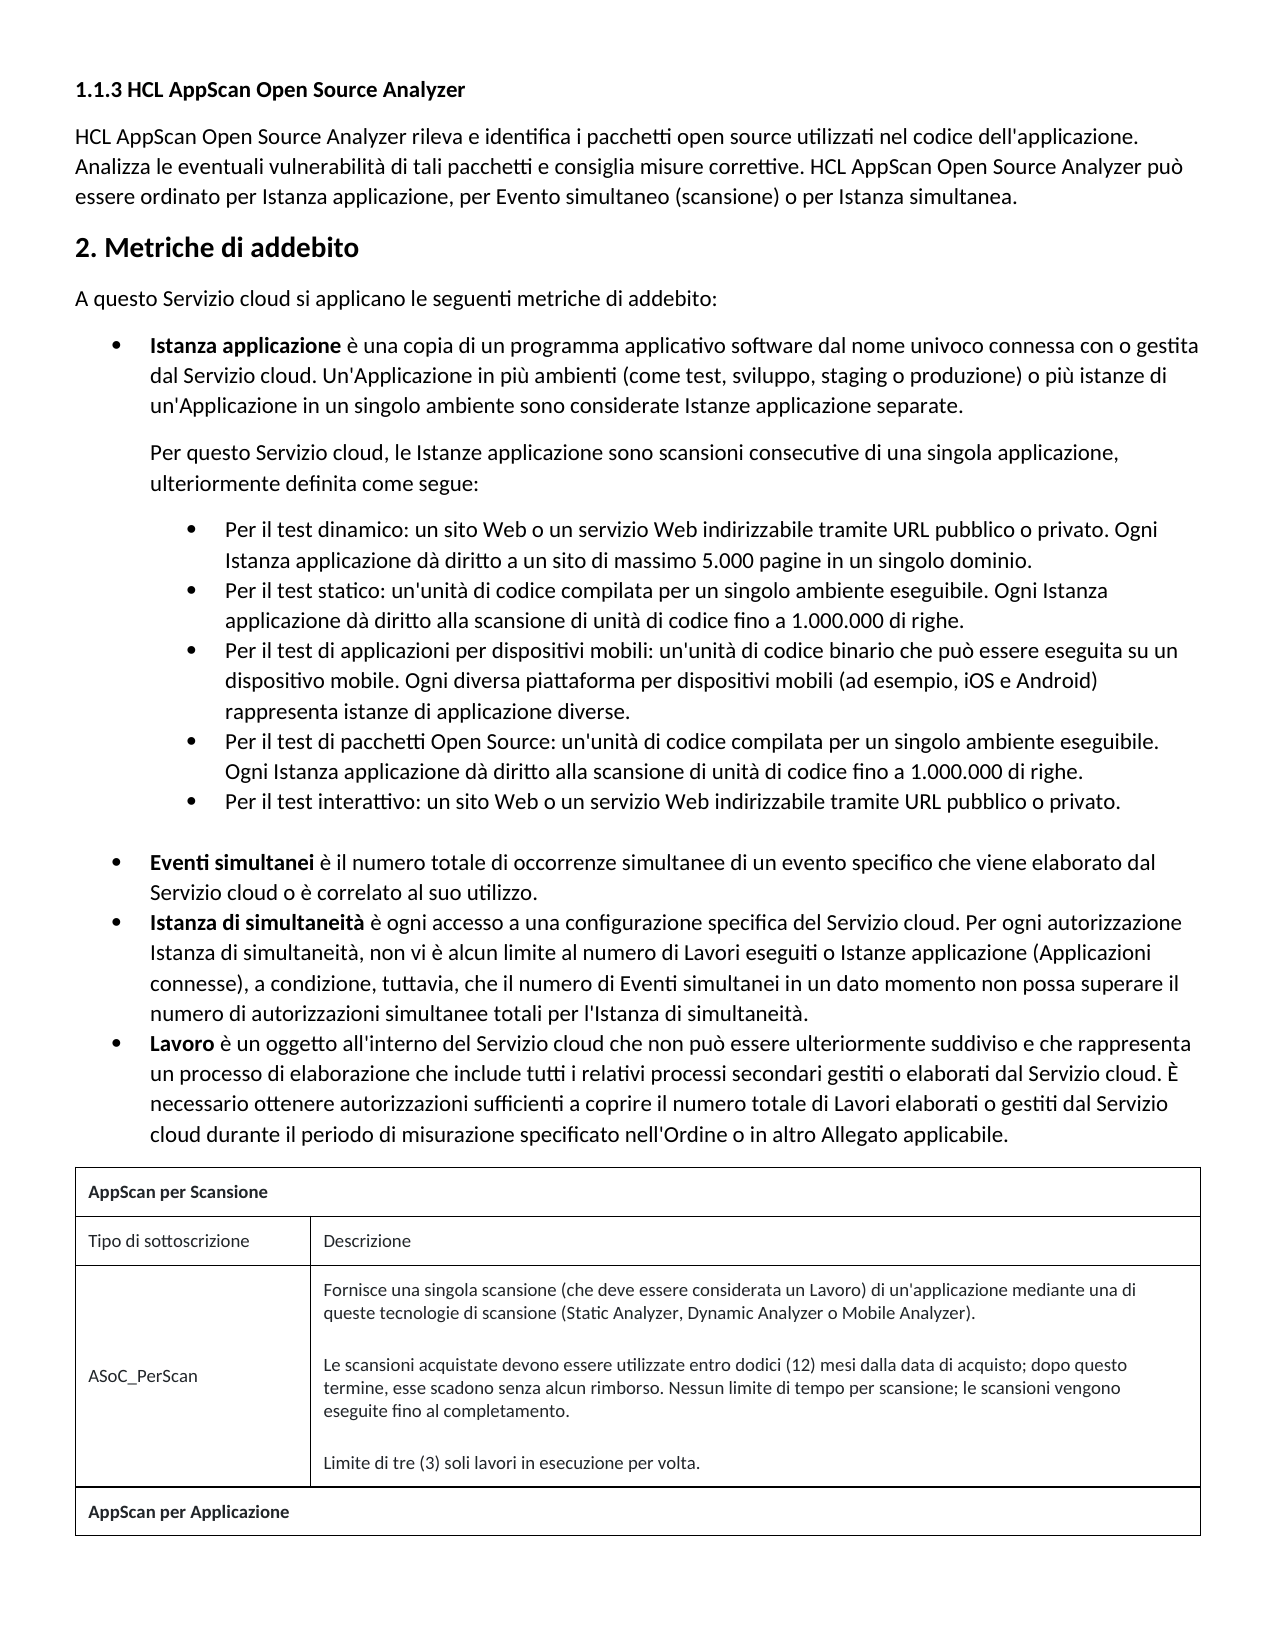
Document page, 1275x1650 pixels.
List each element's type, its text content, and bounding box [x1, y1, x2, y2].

text A questo Servizio cloud si applicano le seguenti metriche di addebito: [75, 284, 1200, 312]
text Per questo Servizio cloud, le Istanze applicazione sono scansioni consecutive di una singola applicazione, ulteriormente definita come segue: [150, 438, 1200, 497]
list Per il test di pacchetti Open Source: un'unità di codice compilata per un singolo ambiente eseguibile. Ogni Istanza applicazione dà diritto alla scansione di unità di codice fino a 1.000.000 di righe. [187, 727, 1200, 785]
list Eventi simultanei è il numero totale di occorrenze simultanee di un evento specifico che viene elaborato dal Servizio cloud o è correlato al suo utilizzo. [112, 848, 1200, 906]
table_cell ASoC_PerScan [76, 1266, 310, 1486]
table_cell Descrizione [311, 1217, 1200, 1264]
table_cell AppScan per Applicazione [76, 1488, 1200, 1535]
table_header AppScan per Scansione [76, 1168, 1200, 1216]
table_cell Fornisce una singola scansione (che deve essere considerata un Lavoro) di un'applicazione mediante una di queste tecnologie di scansione (Static Analyzer, Dynamic Analyzer o Mobile Analyzer). Le scansioni acquistate devono essere utilizzate entro dodici (12) mesi dalla data di acquisto; dopo questo termine, esse scadono senza alcun rimborso. Nessun limite di tempo per scansione; le scansioni vengono eseguite fino al completamento. Limite di tre (3) soli lavori in esecuzione per volta. [311, 1266, 1200, 1486]
list Per il test di applicazioni per dispositivi mobili: un'unità di codice binario che può essere eseguita su un dispositivo mobile. Ogni diversa piattaforma per dispositivi mobili (ad esempio, iOS e Android) rappresenta istanze di applicazione diverse. [187, 636, 1200, 725]
text HCL AppScan Open Source Analyzer rileva e identifica i pacchetti open source utilizzati nel codice dell'applicazione. Analizza le eventuali vulnerabilità di tali pacchetti e consiglia misure correttive. HCL AppScan Open Source Analyzer può essere ordinato per Istanza applicazione, per Evento simultaneo (scansione) o per Istanza simultanea. [75, 122, 1200, 210]
text 2. Metriche di addebito [75, 229, 1200, 265]
text 1.1.3 HCL AppScan Open Source Analyzer [75, 75, 1200, 103]
list Istanza di simultaneità è ogni accesso a una configurazione specifica del Servizio cloud. Per ogni autorizzazione Istanza di simultaneità, non vi è alcun limite al numero di Lavori eseguiti o Istanze applicazione (Applicazioni connesse), a condizione, tuttavia, che il numero di Eventi simultanei in un dato momento non possa superare il numero di autorizzazioni simultanee totali per l'Istanza di simultaneità. [112, 908, 1200, 1027]
list Per il test interattivo: un sito Web o un servizio Web indirizzabile tramite URL pubblico o privato. [187, 787, 1200, 815]
list Istanza applicazione è una copia di un programma applicativo software dal nome univoco connessa con o gestita dal Servizio cloud. Un'Applicazione in più ambienti (come test, sviluppo, staging o produzione) o più istanze di un'Applicazione in un singolo ambiente sono considerate Istanze applicazione separate. [112, 331, 1200, 419]
list Per il test dinamico: un sito Web o un servizio Web indirizzabile tramite URL pubblico o privato. Ogni Istanza applicazione dà diritto a un sito di massimo 5.000 pagine in un singolo dominio. [187, 516, 1200, 574]
table_cell Tipo di sottoscrizione [76, 1217, 310, 1264]
list Per il test statico: un'unità di codice compilata per un singolo ambiente eseguibile. Ogni Istanza applicazione dà diritto alla scansione di unità di codice fino a 1.000.000 di righe. [187, 576, 1200, 634]
list Lavoro è un oggetto all'interno del Servizio cloud che non può essere ulteriormente suddiviso e che rappresenta un processo di elaborazione che include tutti i relativi processi secondari gestiti o elaborati dal Servizio cloud. È necessario ottenere autorizzazioni sufficienti a coprire il numero totale di Lavori elaborati o gestiti dal Servizio cloud durante il periodo di misurazione specificato nell'Ordine o in altro Allegato applicabile. [112, 1029, 1200, 1148]
